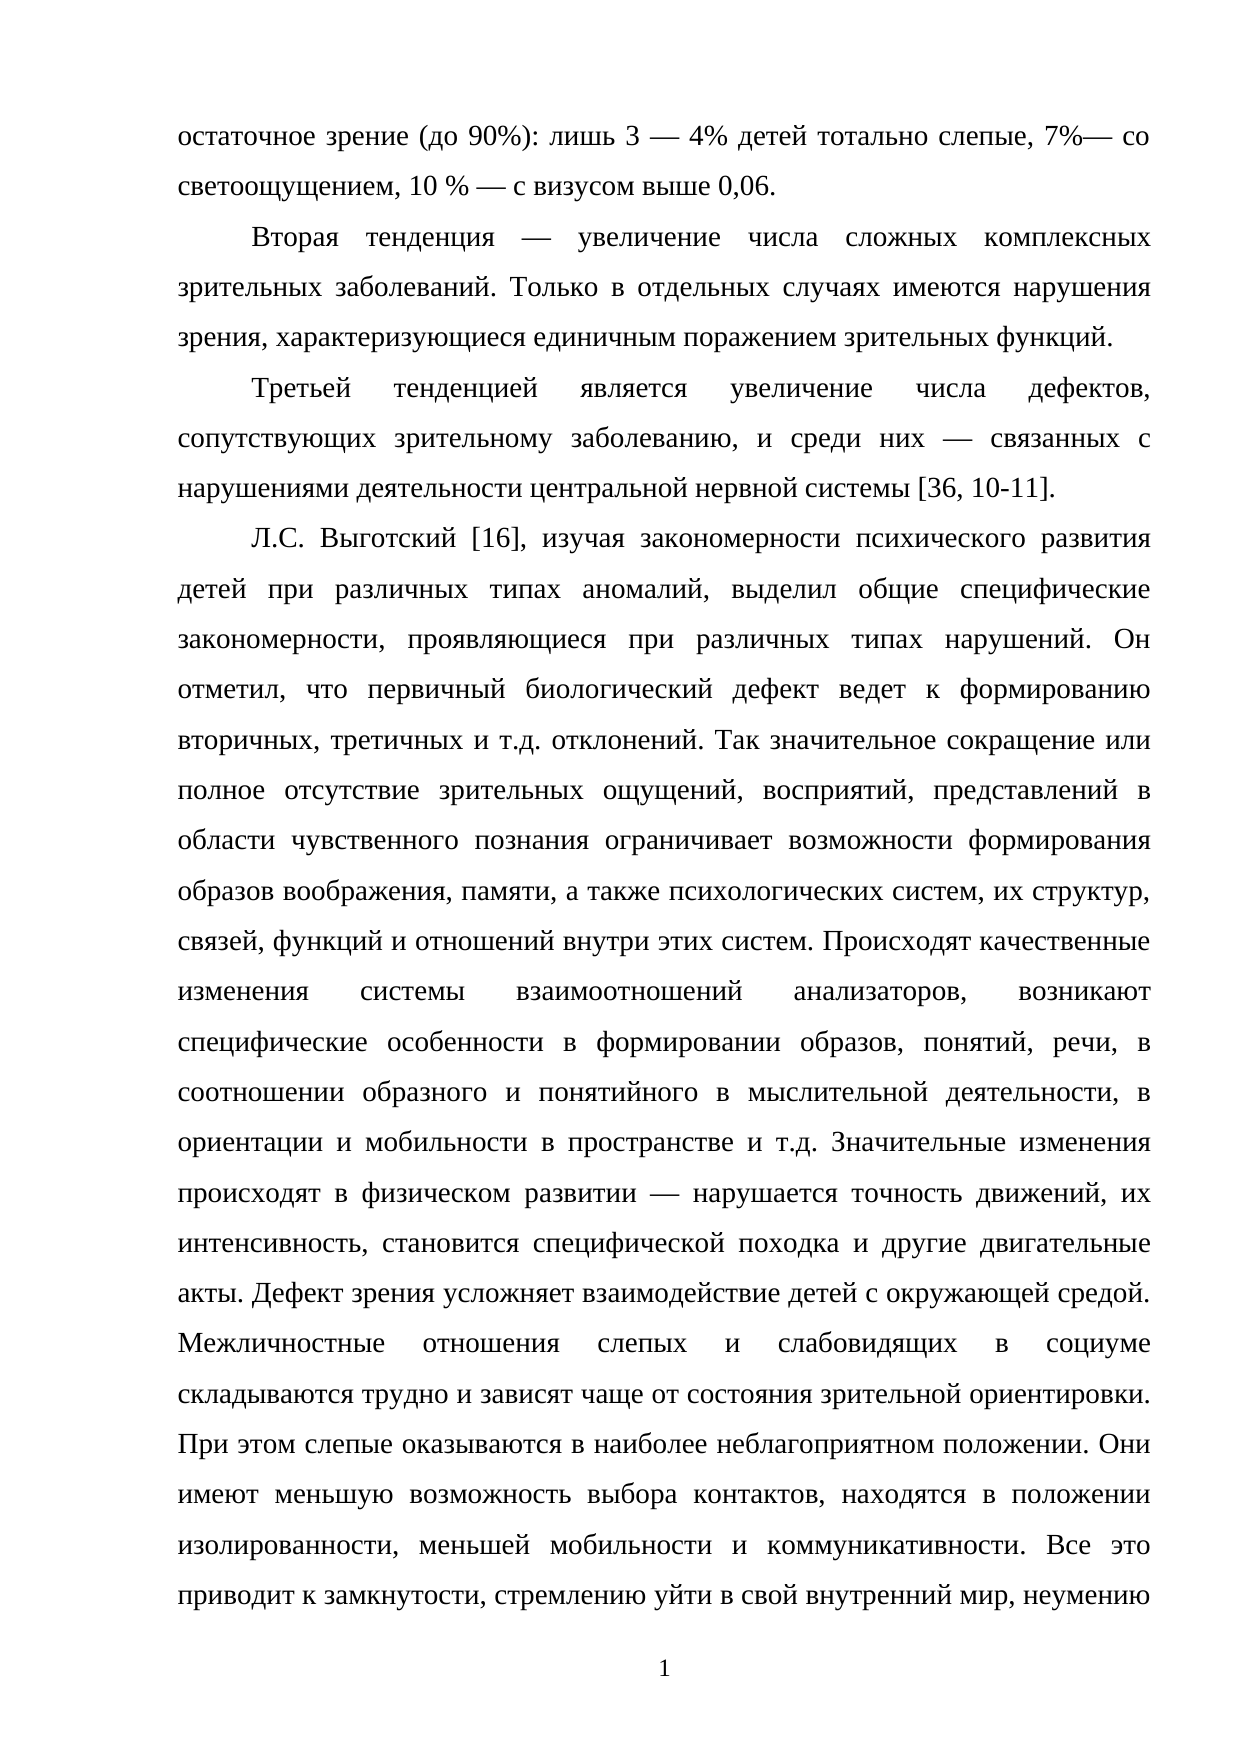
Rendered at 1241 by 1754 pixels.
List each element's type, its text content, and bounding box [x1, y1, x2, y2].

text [177, 521, 1152, 1611]
text Вторая тенденция — увеличение числа сложных комплексных зрительных заболеваний. Только в отдельных случаях имеются нарушения зрения, характеризующиеся единичным поражением зрительных функций. [177, 219, 1152, 353]
text Третьей тенденцией является увеличение числа дефектов, сопутствующих зрительному заболеванию, и среди них — связанных с нарушениями деятельности центральной нервной системы [36, 10-11]. [177, 370, 1152, 504]
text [177, 118, 1152, 202]
